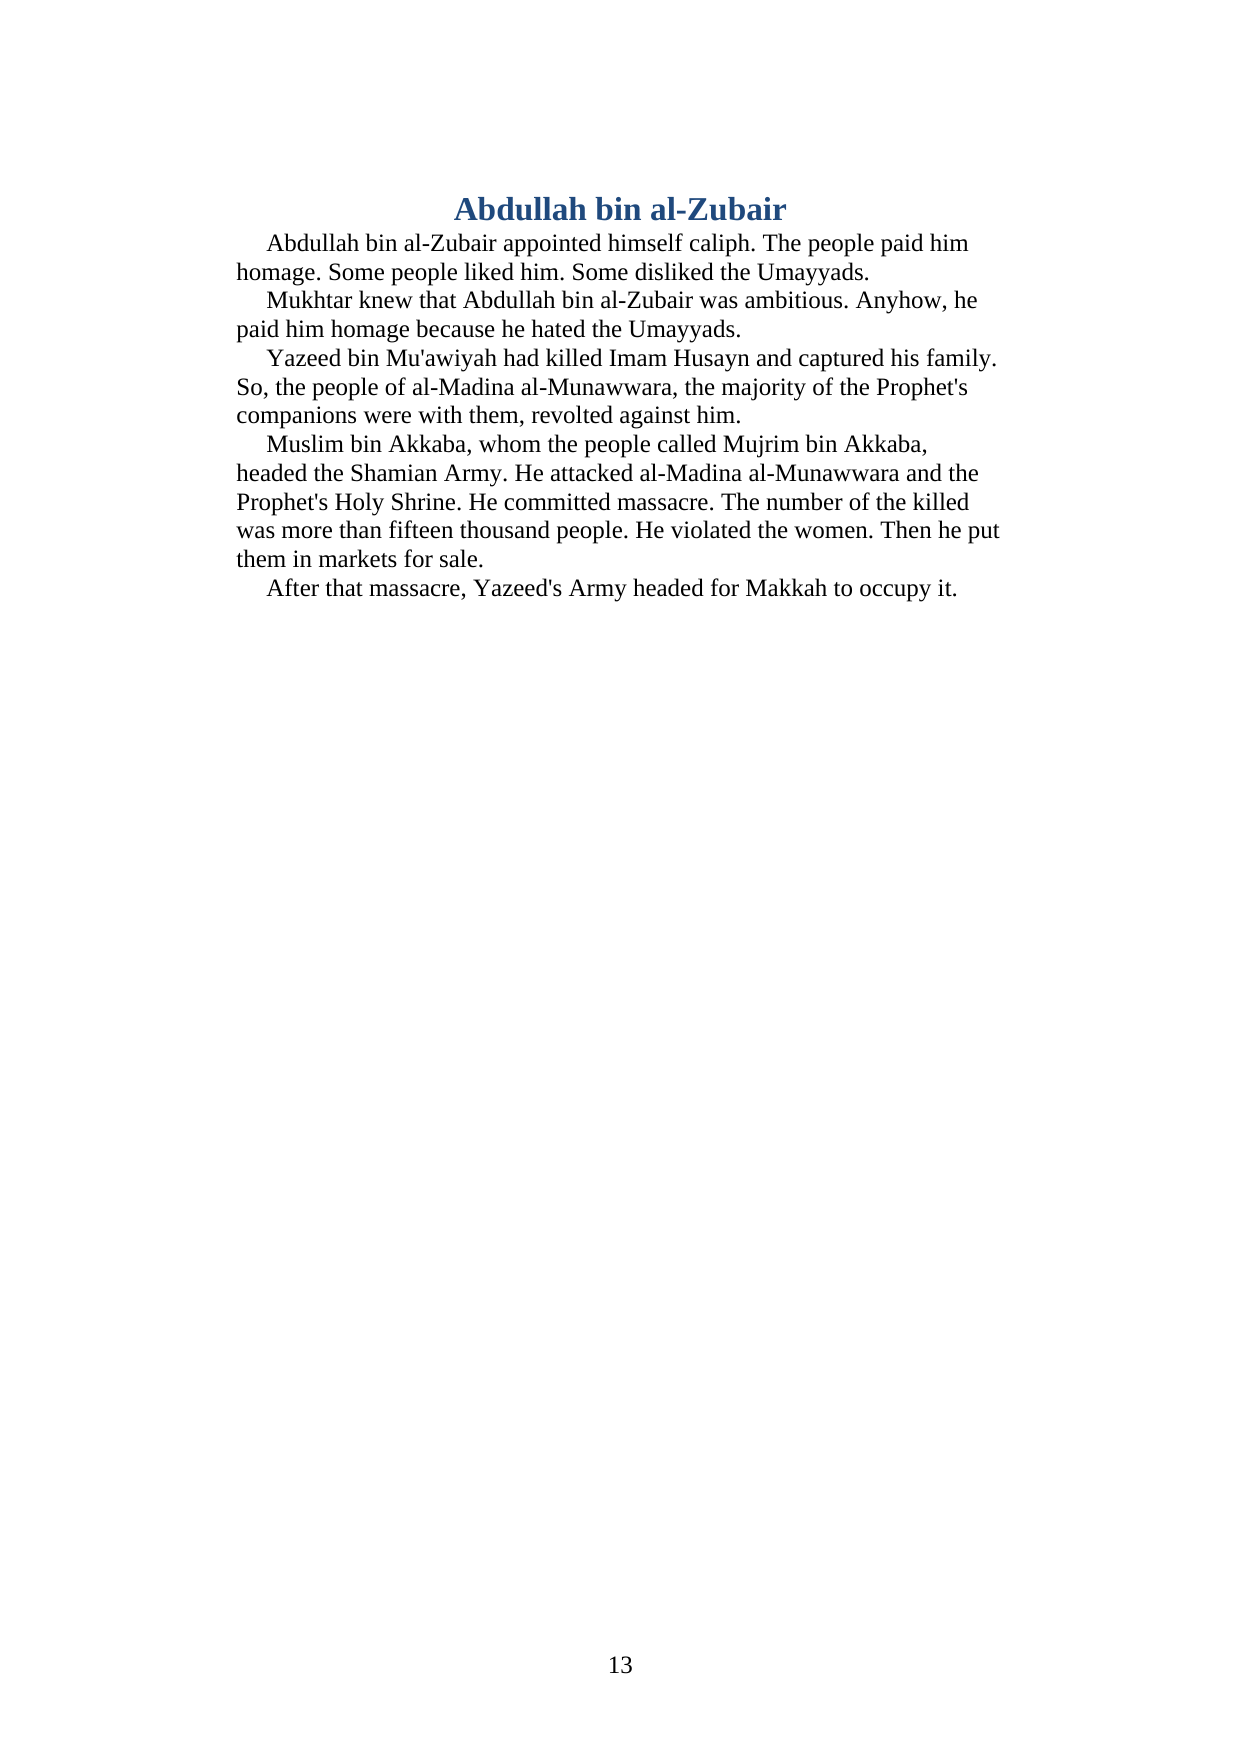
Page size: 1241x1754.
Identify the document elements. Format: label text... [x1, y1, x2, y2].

text Muslim bin Akkaba, whom the people called Mujrim bin Akkaba, headed the Shamian Army. He attacked al-Madina al-Munawwara and the Prophet's Holy Shrine. He committed massacre. The number of the killed was more than fifteen thousand people. He violated the women. Then he put them in markets for sale. [236, 429, 1004, 573]
text After that massacre, Yazeed's Army headed for Makkah to occupy it. [236, 573, 1004, 602]
text Mukhtar knew that Abdullah bin al-Zubair was ambitious. Anyhow, he paid him homage because he hated the Umayyads. [236, 286, 1004, 343]
text Abdullah bin al-Zubair appointed himself caliph. The people paid him homage. Some people liked him. Some disliked the Umayyads. [236, 228, 1004, 286]
subtitle Abdullah bin al-Zubair [236, 190, 1004, 228]
text Yazeed bin Mu'awiyah had killed Imam Husayn and captured his family. So, the people of al-Madina al-Munawwara, the majority of the Prophet's companions were with them, revolted against him. [236, 343, 1004, 429]
